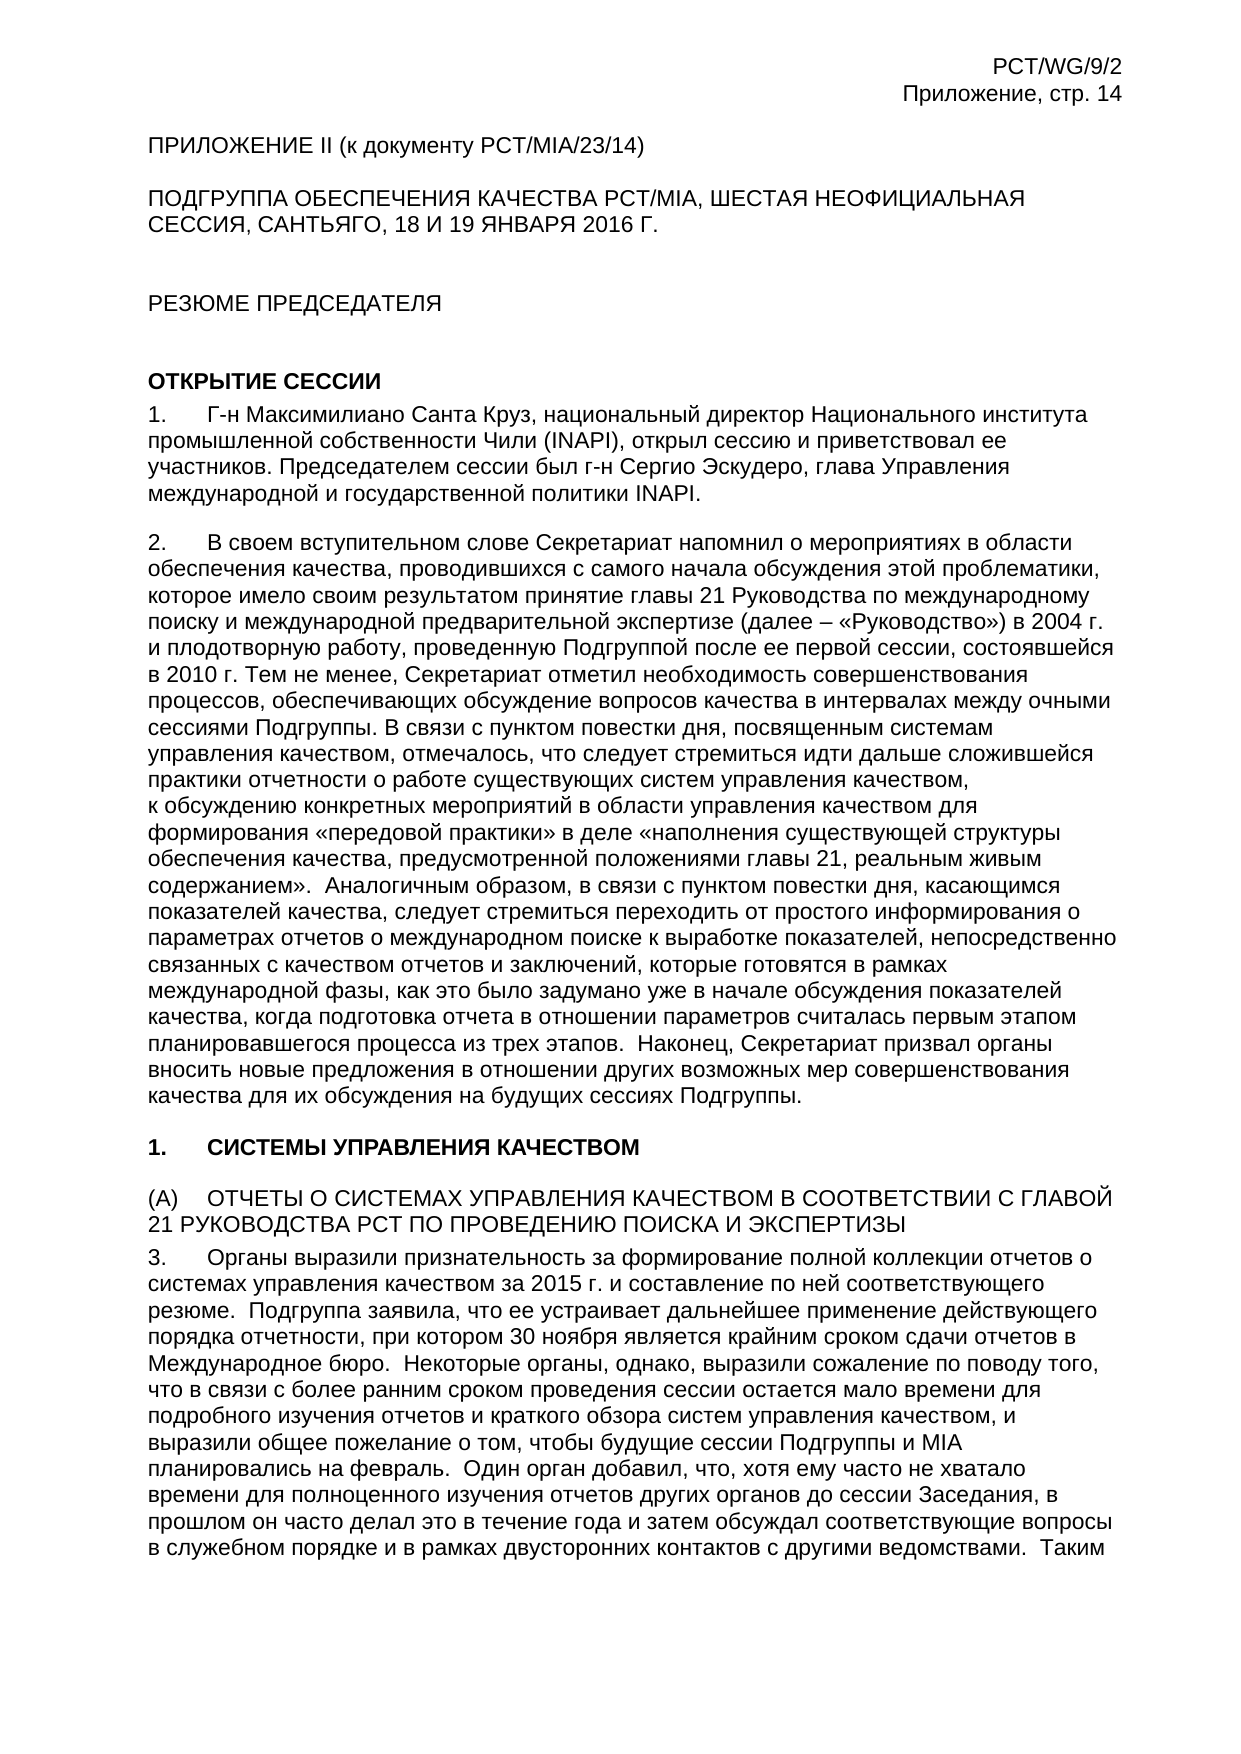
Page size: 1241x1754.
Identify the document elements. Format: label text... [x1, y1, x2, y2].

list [148, 1244, 1122, 1560]
subtitle (a) ОТЧЕТЫ О СИСТЕМАХ УПРАВЛЕНИЯ КАЧЕСТВОМ В СООТВЕТСТВИИ С ГЛАВОЙ 21 РУКОВОДСТВА РСТ ПО ПРОВЕДЕНИЮ ПОИСКА И ЭКСПЕРТИЗЫ [148, 1185, 1122, 1238]
list Г-н Максимилиано Санта Круз, национальный директор Национального института промышленной собственности Чили (INAPI), открыл сессию и приветствовал ее участников. Председателем сессии был г-н Сергио Эскудеро, глава Управления международной и государственной политики INAPI. [148, 401, 1122, 506]
subtitle Открытие сессии [148, 368, 1122, 394]
subtitle 1. системы управления качеством [148, 1134, 1122, 1160]
list В своем вступительном слове Секретариат напомнил о мероприятиях в области обеспечения качества, проводившихся с самого начала обсуждения этой проблематики, которое имело своим результатом принятие главы 21 Руководства по международному поиску и международной предварительной экспертизе (далее – «Руководство») в 2004 г. и плодотворную работу, проведенную Подгруппой после ее первой сессии, состоявшейся в 2010 г. Тем не менее, Секретариат отметил необходимость совершенствования процессов, обеспечивающих обсуждение вопросов качества в интервалах между очными сессиями Подгруппы. В связи с пунктом повестки дня, посвященным системам управления качеством, отмечалось, что следует стремиться идти дальше сложившейся практики отчетности о работе существующих систем управления качеством, к обсуждению конкретных мероприятий в области управления качеством для формирования «передовой практики» в деле «наполнения существующей структуры обеспечения качества, предусмотренной положениями главы 21, реальным живым содержанием». Аналогичным образом, в связи с пунктом повестки дня, касающимся показателей качества, следует стремиться переходить от простого информирования о параметрах отчетов о международном поиске к выработке показателей, непосредственно связанных с качеством отчетов и заключений, которые готовятся в рамках международной фазы, как это было задумано уже в начале обсуждения показателей качества, когда подготовка отчета в отношении параметров считалась первым этапом планировавшегося процесса из трех этапов. Наконец, Секретариат призвал органы вносить новые предложения в отношении других возможных мер совершенствования качества для их обсуждения на будущих сессиях Подгруппы. [148, 529, 1122, 1109]
